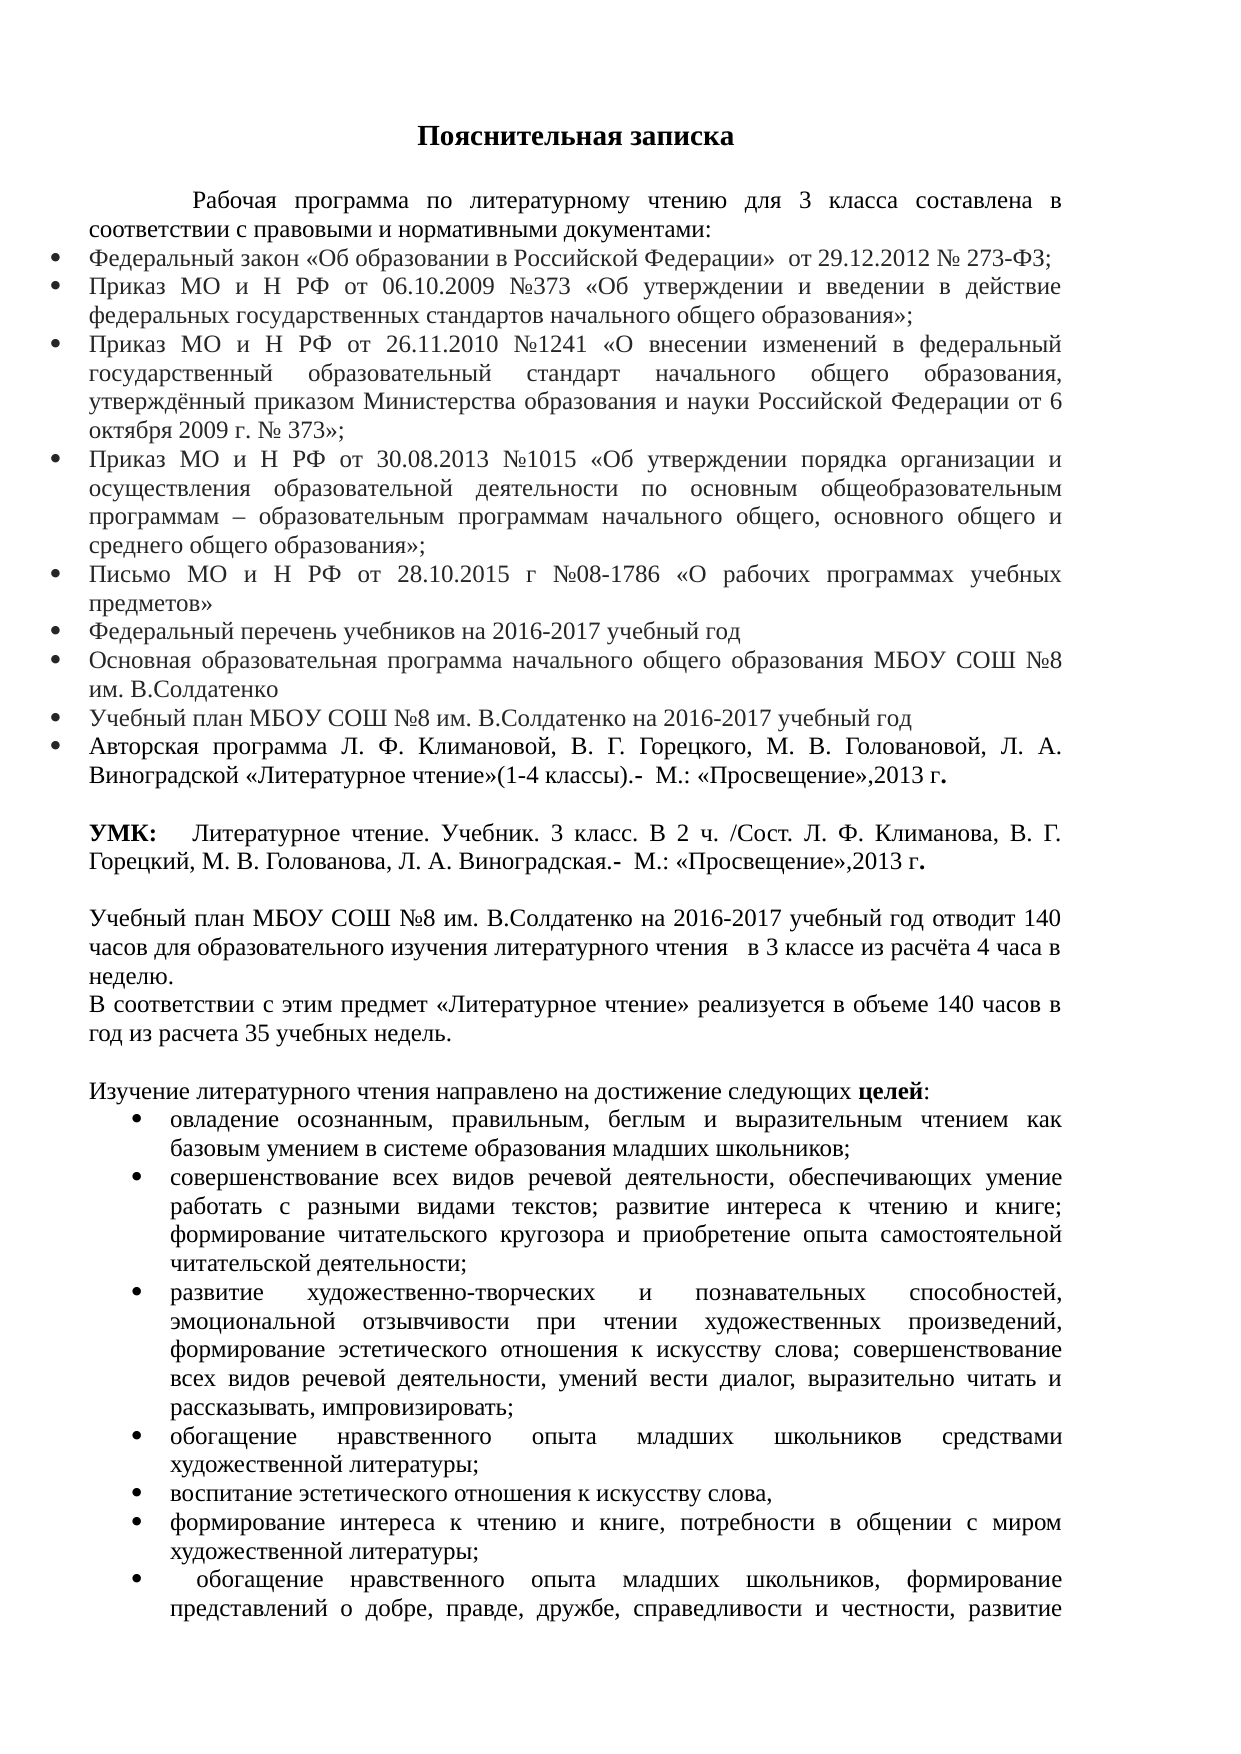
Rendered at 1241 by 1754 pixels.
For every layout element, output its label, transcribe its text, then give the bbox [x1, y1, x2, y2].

list Учебный план МБОУ СОШ №8 им. В.Солдатенко на 2016-2017 учебный год [51, 703, 1063, 731]
list формирование интереса к чтению и книге, потребности в общении с миром художественной литературы; [132, 1507, 1063, 1564]
list совершенствование всех видов речевой деятельности, обеспечивающих умение работать с разными видами текстов; развитие интереса к чтению и книге; формирование читательского кругозора и приобретение опыта самостоятельной читательской деятельности; [132, 1162, 1063, 1277]
list Письмо МО и Н РФ от 28.10.2015 г №08-1786 «О рабочих программах учебных предметов» [51, 559, 1063, 616]
list Приказ МО и Н РФ от 30.08.2013 №1015 «Об утверждении порядка организации и осуществления образовательной деятельности по основным общеобразовательным программам – образовательным программам начального общего, основного общего и среднего общего образования»; [51, 444, 1063, 559]
list Авторская программа Л. Ф. Климановой, В. Г. Горецкого, М. В. Головановой, Л. А. Виноградской «Литературное чтение»(1-4 классы).- М.: «Просвещение»,2013 г. [51, 731, 1063, 789]
list Приказ МО и Н РФ от 26.11.2010 №1241 «О внесении изменений в федеральный государственный образовательный стандарт начального общего образования, утверждённый приказом Министерства образования и науки Российской Федерации от 6 октября 2009 г. № 373»; [51, 329, 1063, 444]
text УМК: Литературное чтение. Учебник. 3 класс. В 2 ч. /Сост. Л. Ф. Климанова, В. Г. Горецкий, М. В. Голованова, Л. А. Виноградская.- М.: «Просвещение»,2013 г. [88, 818, 1063, 875]
text Пояснительная записка [88, 118, 1063, 152]
list Приказ МО и Н РФ от 06.10.2009 №373 «Об утверждении и введении в действие федеральных государственных стандартов начального общего образования»; [51, 271, 1063, 329]
list воспитание эстетического отношения к искусству слова, [132, 1478, 1063, 1507]
list развитие художественно-творческих и познавательных способностей, эмоциональной отзывчивости при чтении художественных произведений, формирование эстетического отношения к искусству слова; совершенствование всех видов речевой деятельности, умений вести диалог, выразительно читать и рассказывать, импровизировать; [132, 1277, 1063, 1421]
list Федеральный закон «Об образовании в Российской Федерации» от 29.12.2012 № 273-ФЗ; [51, 243, 1063, 271]
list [132, 1564, 1063, 1622]
list обогащение нравственного опыта младших школьников средствами художественной литературы; [132, 1421, 1063, 1478]
list овладение осознанным, правильным, беглым и выразительным чтением как базовым умением в системе образования младших школьников; [132, 1104, 1063, 1162]
text Учебный план МБОУ СОШ №8 им. В.Солдатенко на 2016-2017 учебный год отводит 140 часов для образовательного изучения литературного чтения в 3 классе из расчёта 4 часа в неделю. [88, 903, 1063, 989]
text Рабочая программа по литературному чтению для 3 класса составлена в соответствии с правовыми и нормативными документами: [88, 185, 1063, 243]
text В соответствии с этим предмет «Литературное чтение» реализуется в объеме 140 часов в год из расчета 35 учебных недель. [88, 989, 1063, 1047]
list Федеральный перечень учебников на 2016-2017 учебный год [51, 616, 1063, 645]
text Изучение литературного чтения направлено на достижение следующих целей: [88, 1076, 1063, 1104]
list Основная образовательная программа начального общего образования МБОУ СОШ №8 им. В.Солдатенко [51, 645, 1063, 703]
